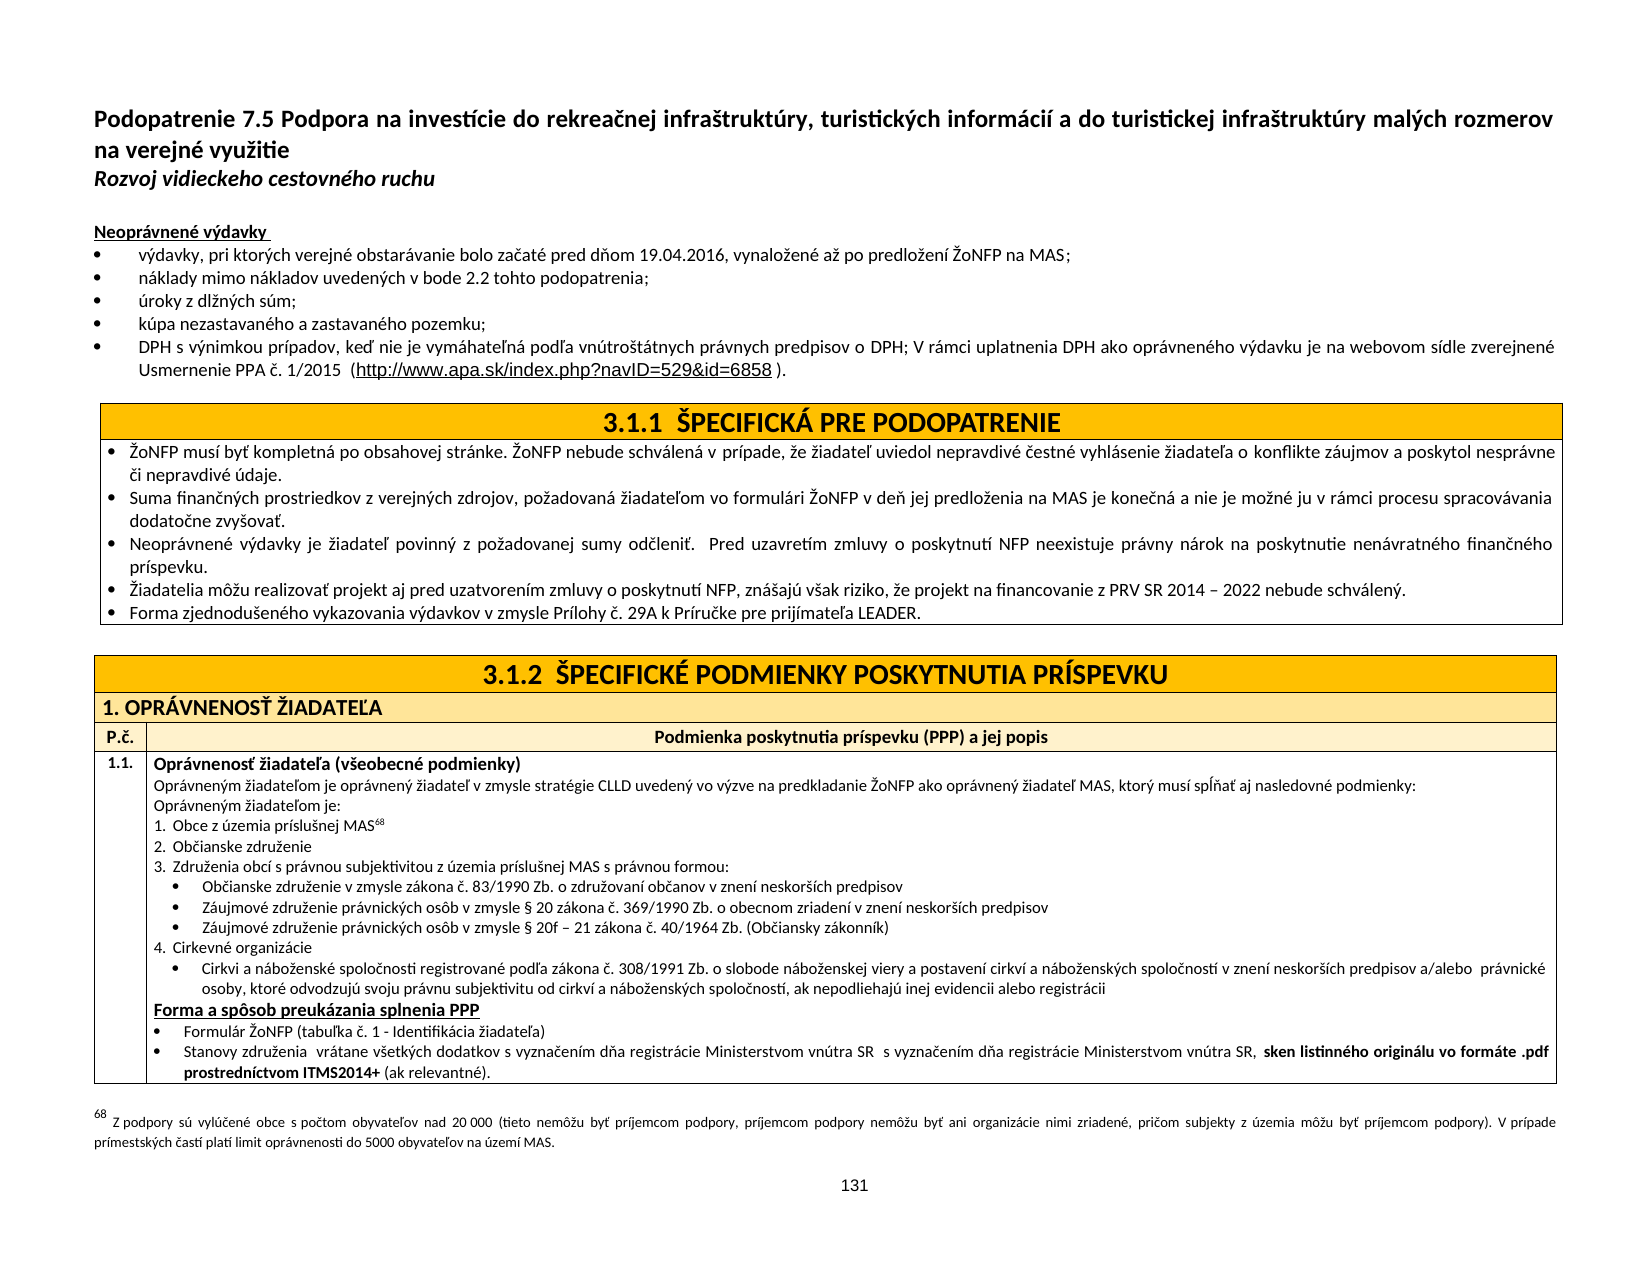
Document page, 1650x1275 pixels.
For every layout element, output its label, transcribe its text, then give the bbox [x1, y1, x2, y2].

table_header ŠpecificKÁ PRE PODOPATRENIE [101, 404, 1562, 439]
table_header 3.1.2 Špecifické podmienky poskytnutia príspevku [95, 656, 1556, 692]
text Neoprávnené výdavky [94, 220, 1556, 243]
list úroky z dlžných súm; [94, 289, 1556, 312]
table_cell 1.1. [95, 752, 146, 1082]
table_cell Podmienka poskytnutia príspevku (PPP) a jej popis [147, 723, 1556, 751]
list výdavky, pri ktorých verejné obstarávanie bolo začaté pred dňom 19.04.2016, vynaložené až po predložení ŽoNFP na MAS; [94, 243, 1556, 266]
list náklady mimo nákladov uvedených v bode 2.2 tohto podopatrenia; [94, 266, 1556, 289]
table_cell ŽoNFP musí byť kompletná po obsahovej stránke. ŽoNFP nebude schválená v prípade, že žiadateľ uviedol nepravdivé čestné vyhlásenie žiadateľa o konflikte záujmov a poskytol nesprávne či nepravdivé údaje. Suma finančných prostriedkov z verejných zdrojov, požadovaná žiadateľom vo formulári ŽoNFP v deň jej predloženia na MAS je konečná a nie je možné ju v rámci procesu spracovávania dodatočne zvyšovať. Neoprávnené výdavky je žiadateľ povinný z požadovanej sumy odčleniť. Pred uzavretím zmluvy o poskytnutí NFP neexistuje právny nárok na poskytnutie nenávratného finančného príspevku. Žiadatelia môžu realizovať projekt aj pred uzatvorením zmluvy o poskytnutí NFP, znášajú však riziko, že projekt na financovanie z PRV SR 2014 – 2022 nebude schválený. Forma zjednodušeného vykazovania výdavkov v zmysle Prílohy č. 29A k Príručke pre prijímateľa LEADER. [101, 440, 1562, 624]
table_cell P.č. [95, 723, 146, 751]
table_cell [147, 752, 1556, 1082]
table_cell 1. OPRÁVNENOSŤ ŽIADATEĽA [95, 693, 1556, 722]
text Rozvoj vidieckeho cestovného ruchu [94, 164, 1556, 192]
text Podopatrenie 7.5 Podpora na investície do rekreačnej infraštruktúry, turistických informácií a do turistickej infraštruktúry malých rozmerov na verejné využitie [94, 103, 1556, 164]
list kúpa nezastavaného a zastavaného pozemku; [94, 312, 1556, 335]
list DPH s výnimkou prípadov, keď nie je vymáhateľná podľa vnútroštátnych právnych predpisov o DPH; V rámci uplatnenia DPH ako oprávneného výdavku je na webovom sídle zverejnené Usmernenie PPA č. 1/2015 (http://www.apa.sk/index.php?navID=529&id=6858 ). [94, 335, 1556, 381]
